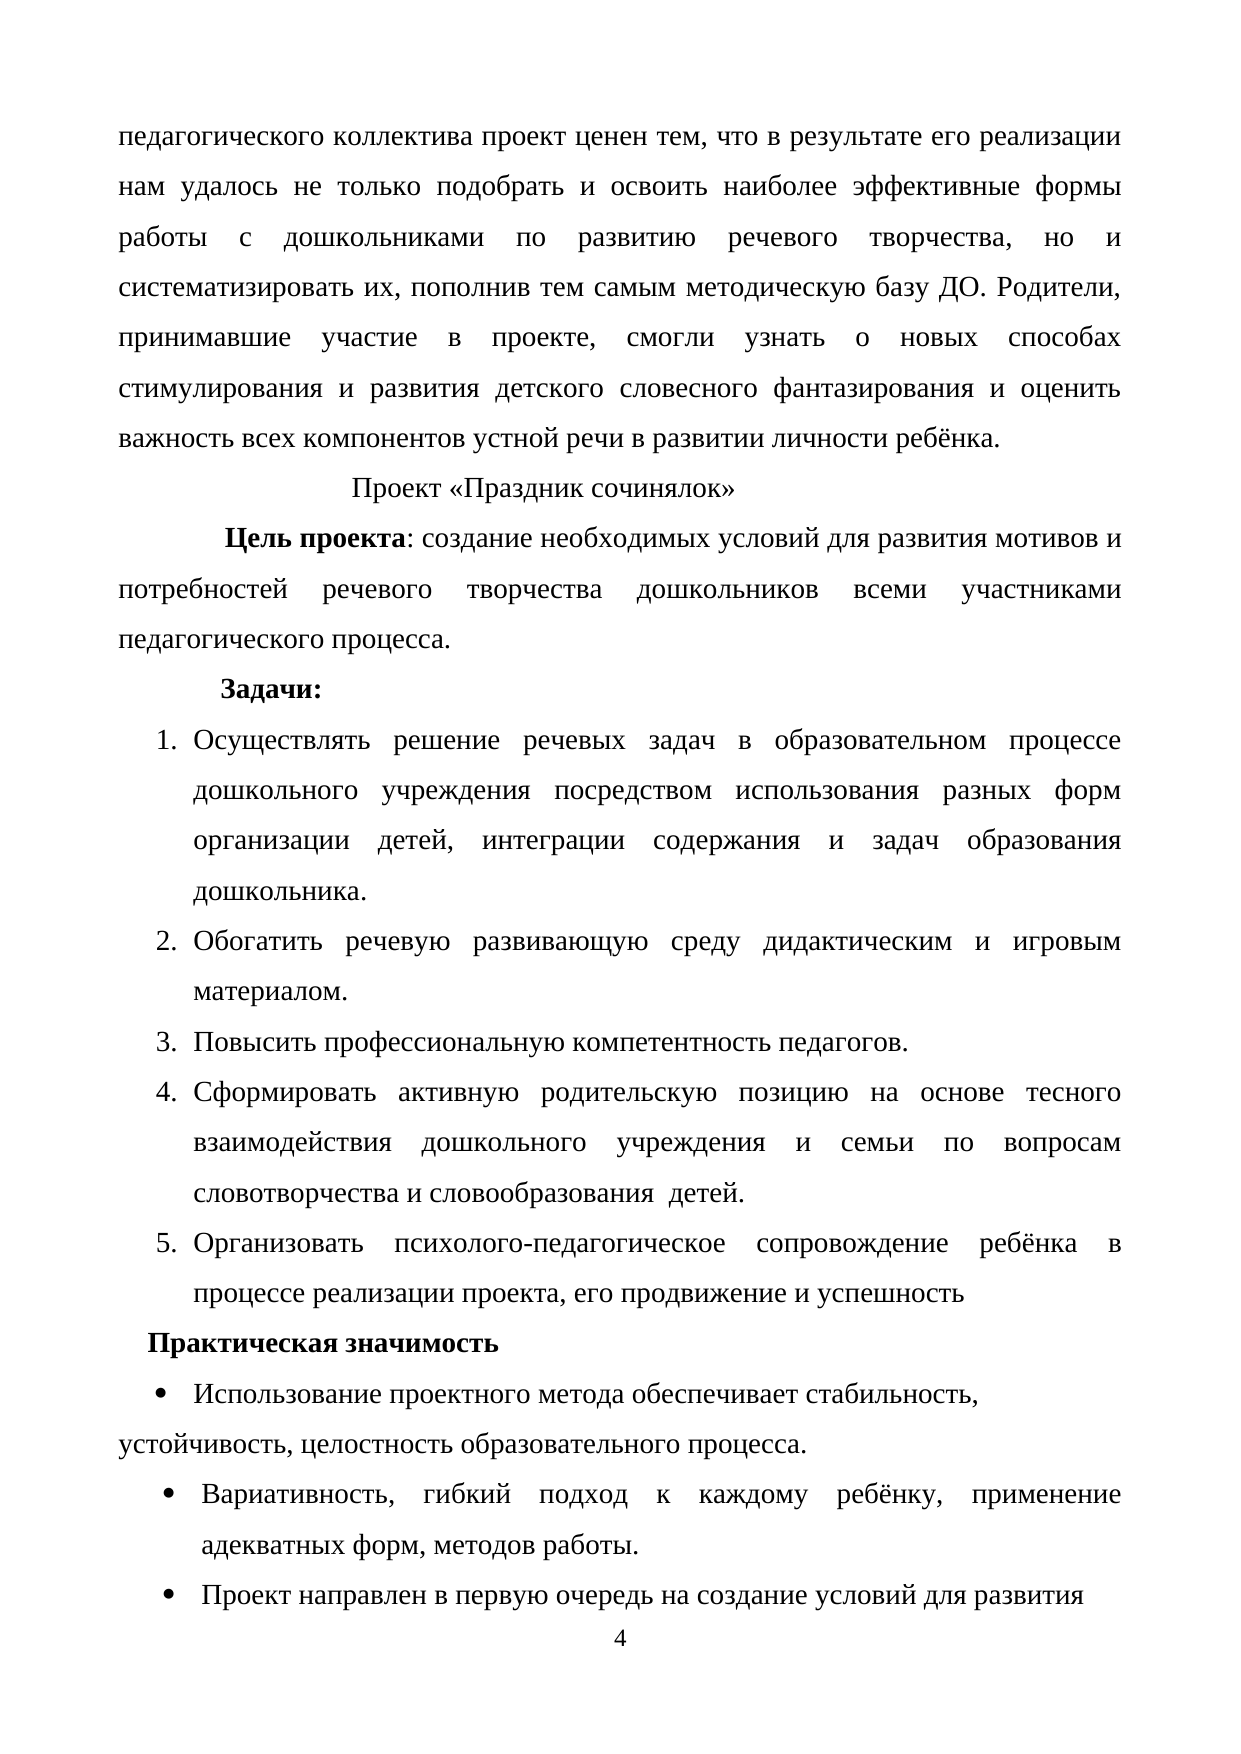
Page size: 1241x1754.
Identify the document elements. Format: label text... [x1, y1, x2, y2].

list Организовать психолого-педагогическое сопровождение ребёнка в процессе реализации проекта, его продвижение и успешность [156, 1225, 1122, 1309]
list Вариативность, гибкий подход к каждому ребёнку, применение адекватных форм, методов работы. [163, 1477, 1122, 1561]
text Задачи: [118, 672, 1122, 705]
list Использование проектного метода обеспечивает стабильность, [156, 1376, 1122, 1409]
list Проект направлен в первую очередь на создание условий для развития [163, 1577, 1122, 1611]
list Повысить профессиональную компетентность педагогов. [156, 1024, 1122, 1057]
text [118, 118, 1122, 453]
text устойчивость, целостность образовательного процесса. [118, 1426, 1122, 1460]
text Цель проекта: создание необходимых условий для развития мотивов и потребностей речевого творчества дошкольников всеми участниками педагогического процесса. [118, 521, 1122, 655]
list Обогатить речевую развивающую среду дидактическим и игровым материалом. [156, 923, 1122, 1007]
list Осуществлять решение речевых задач в образовательном процессе дошкольного учреждения посредством использования разных форм организации детей, интеграции содержания и задач образования дошкольника. [156, 722, 1122, 906]
list Сформировать активную родительскую позицию на основе тесного взаимодействия дошкольного учреждения и семьи по вопросам словотворчества и словообразования детей. [156, 1074, 1122, 1208]
text Практическая значимость [118, 1326, 1122, 1359]
text Проект «Праздник сочинялок» [118, 470, 1122, 504]
